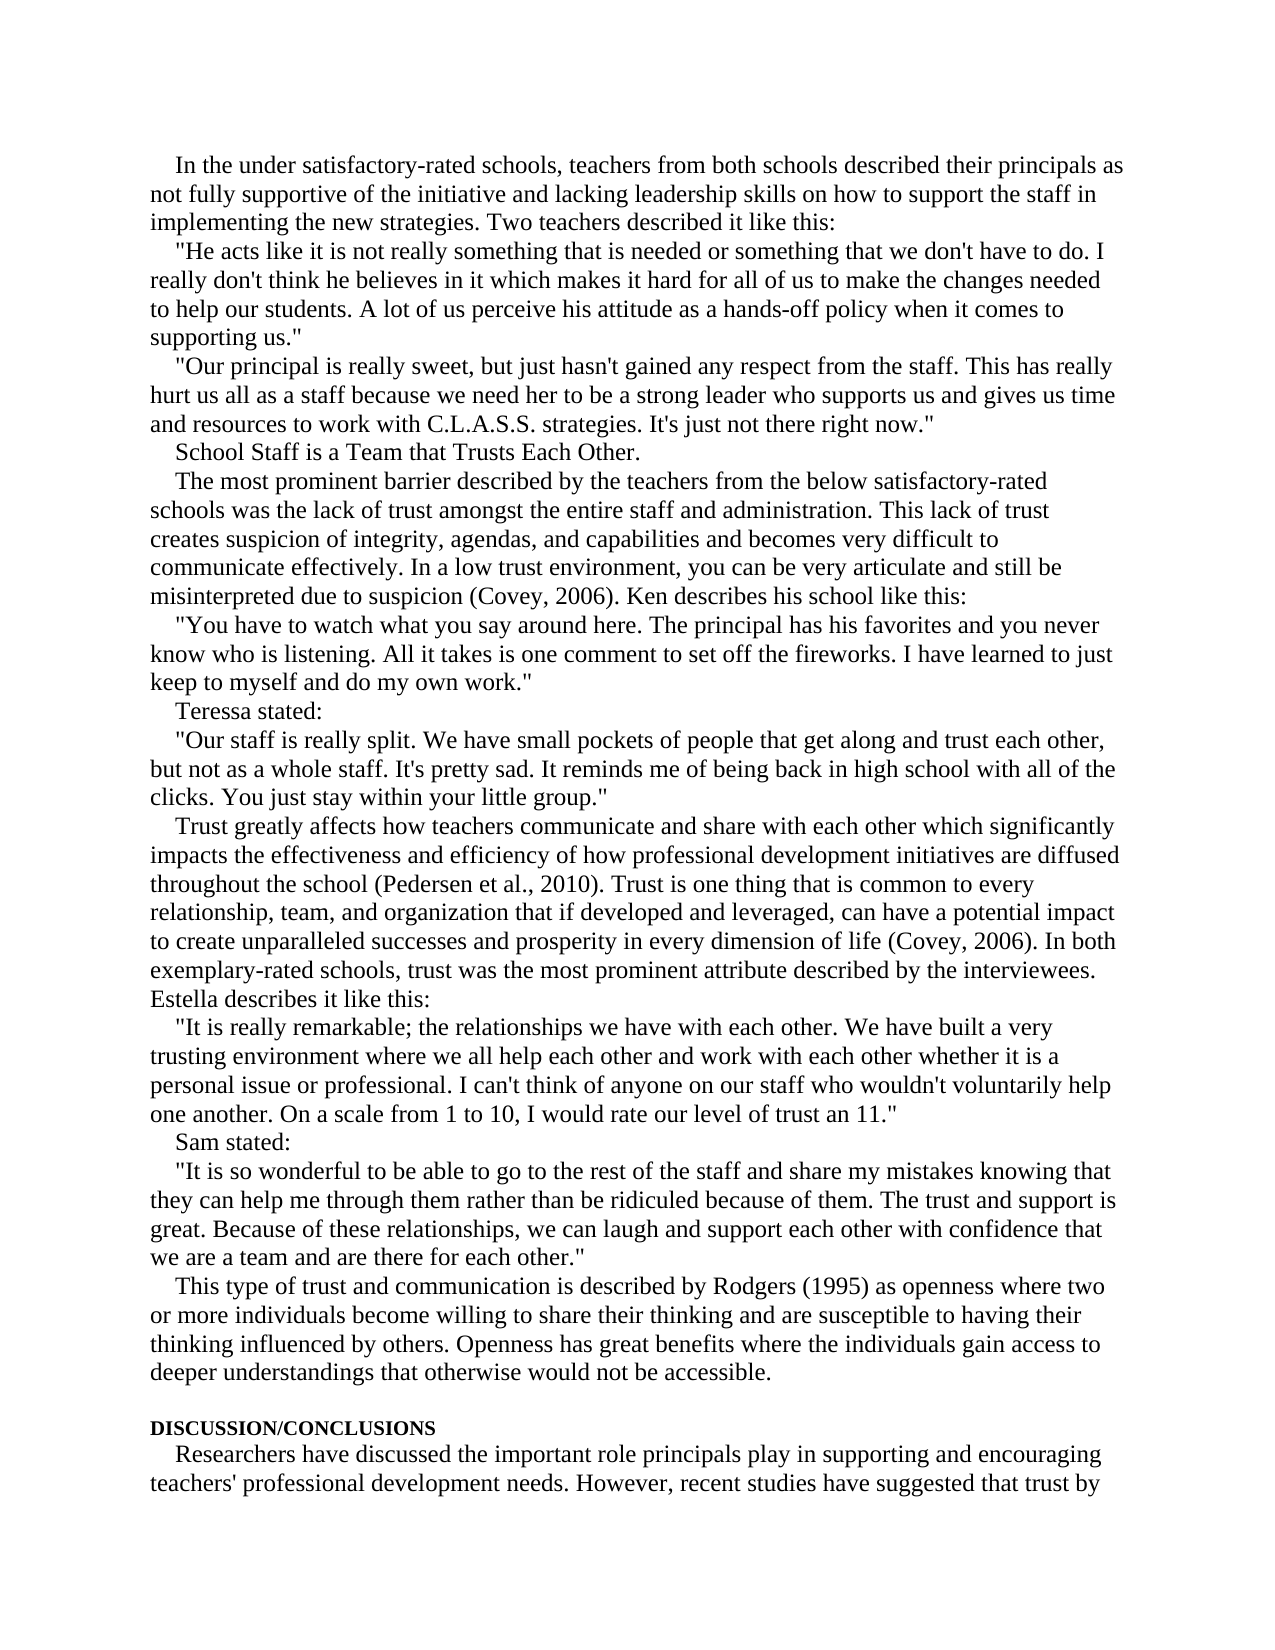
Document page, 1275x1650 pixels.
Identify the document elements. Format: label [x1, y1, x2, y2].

text [150, 150, 1125, 1386]
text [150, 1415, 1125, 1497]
